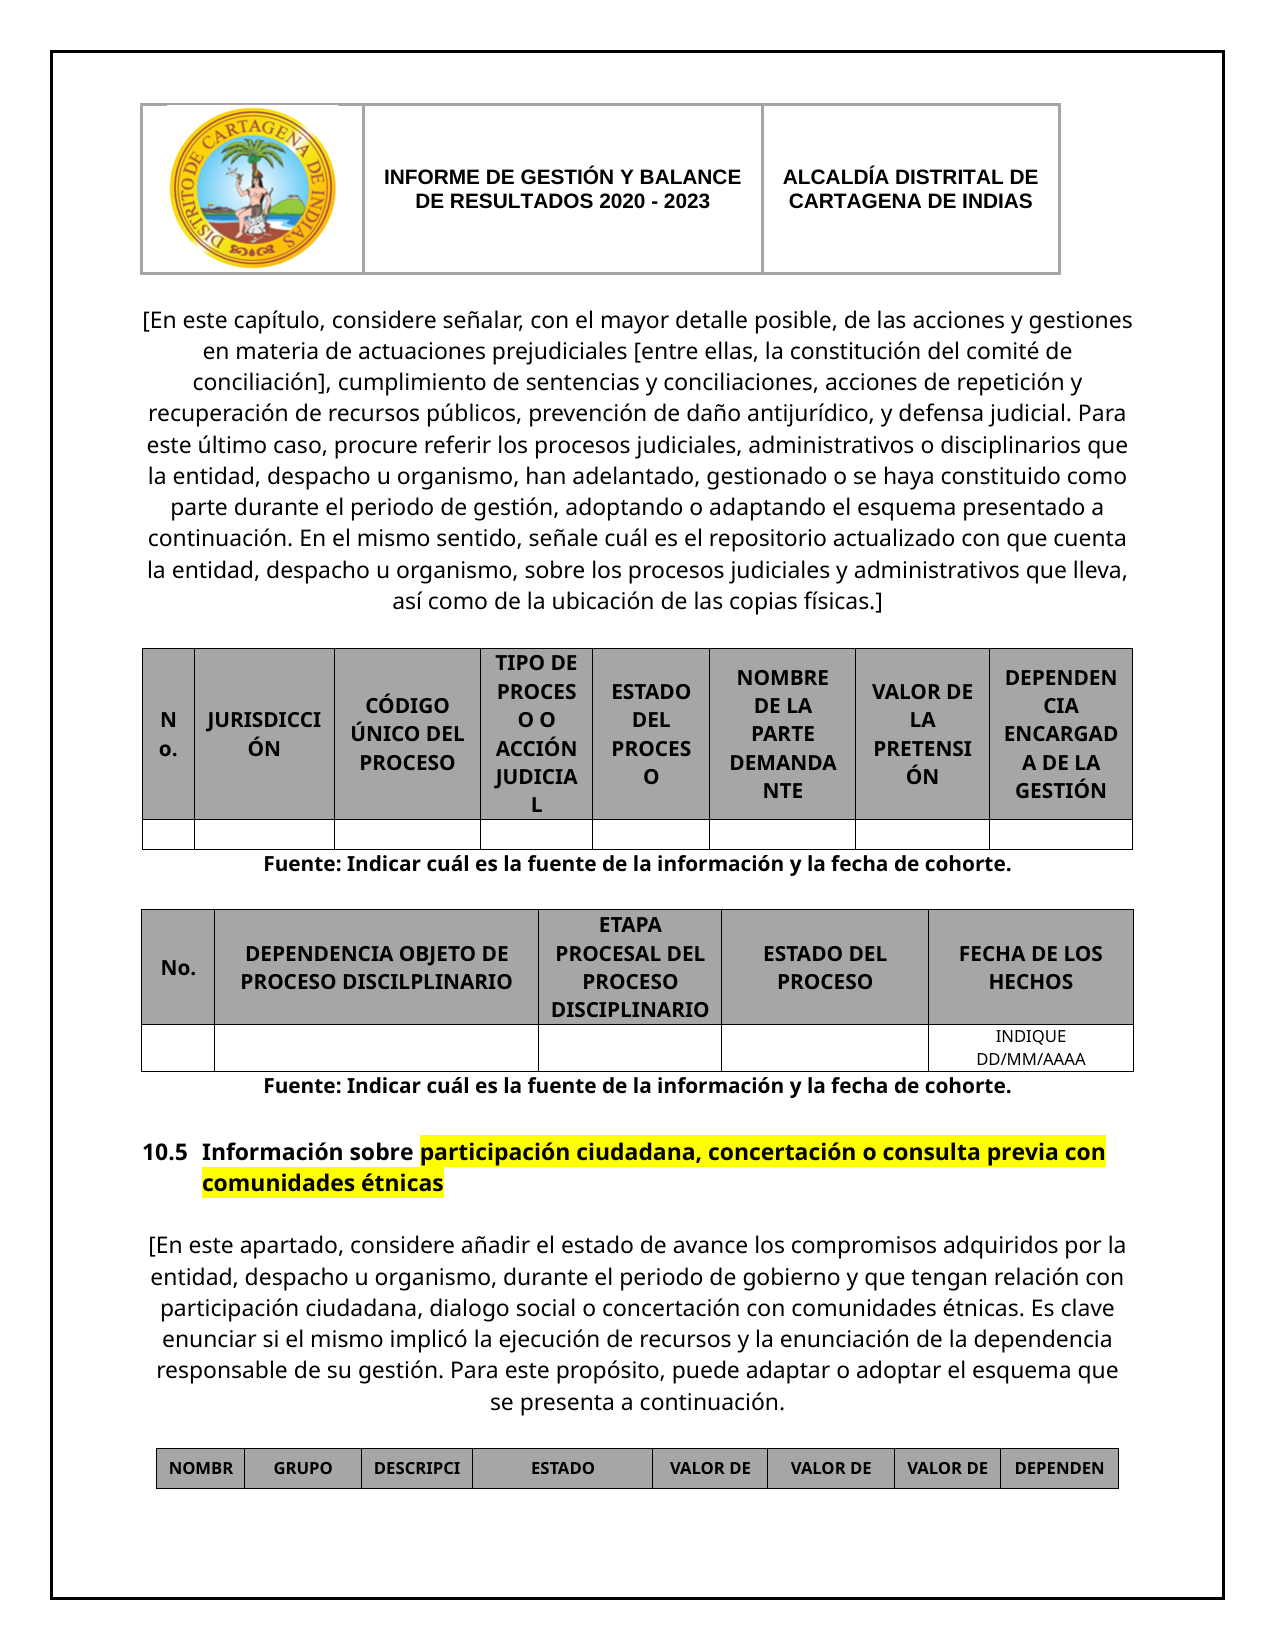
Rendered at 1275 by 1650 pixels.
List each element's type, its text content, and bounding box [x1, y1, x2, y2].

table_header NOMBRE EL ACUERDO [157, 1449, 244, 1488]
table_cell [142, 1025, 214, 1071]
table_header No. [143, 649, 194, 819]
table_header DEPENDENCIA RESPONSABLE [1001, 1449, 1118, 1488]
table_header VALOR DE LOS COMPROMISOS (En millones de Pesos) [768, 1449, 894, 1488]
table_cell [481, 820, 592, 848]
table_header DESCRIPCIÓN GENERAL DEL ACUERDO [362, 1449, 472, 1488]
table_header ESTADO [473, 1449, 652, 1488]
table_header ETAPA PROCESAL DEL PROCESO DISCIPLINARIO [539, 910, 721, 1024]
table_header NOMBRE DE LA PARTE DEMANDANTE [710, 649, 855, 819]
text Fuente: Indicar cuál es la fuente de la información y la fecha de cohorte. [142, 850, 1133, 878]
table_cell [710, 820, 855, 848]
subtitle Información sobre participación ciudadana, concertación o consulta previa con comunidades étnicas [142, 1135, 420, 1198]
table_cell [215, 1025, 538, 1071]
table_header VALOR DE LA APROPIACIÓN (En millones de Pesos) [653, 1449, 767, 1488]
table_cell [990, 820, 1132, 848]
table_header DEPENDENCIA ENCARGADA DE LA GESTIÓN [990, 649, 1132, 819]
subtitle Información sobre participación ciudadana, concertación o consulta previa con comunidades étnicas [444, 1135, 1133, 1198]
table_cell [143, 820, 194, 848]
table_header No. [142, 910, 214, 1024]
text [En este apartado, considere añadir el estado de avance los compromisos adquiridos por la entidad, despacho u organismo, durante el periodo de gobierno y que tengan relación con participación ciudadana, dialogo social o concertación con comunidades étnicas. Es clave enunciar si el mismo implicó la ejecución de recursos y la enunciación de la dependencia responsable de su gestión. Para este propósito, puede adaptar o adoptar el esquema que se presenta a continuación. [142, 1229, 1133, 1417]
table_header ESTADO DEL PROCESO [593, 649, 709, 819]
table_header ESTADO DEL PROCESO [722, 910, 928, 1024]
table_cell [539, 1025, 721, 1071]
text [En este capítulo, considere señalar, con el mayor detalle posible, de las acciones y gestiones en materia de actuaciones prejudiciales [entre ellas, la constitución del comité de conciliación], cumplimiento de sentencias y conciliaciones, acciones de repetición y recuperación de recursos públicos, prevención de daño antijurídico, y defensa judicial. Para este último caso, procure referir los procesos judiciales, administrativos o disciplinarios que la entidad, despacho u organismo, han adelantado, gestionado o se haya constituido como parte durante el periodo de gestión, adoptando o adaptando el esquema presentado a continuación. En el mismo sentido, señale cuál es el repositorio actualizado con que cuenta la entidad, despacho u organismo, sobre los procesos judiciales y administrativos que lleva, así como de la ubicación de las copias físicas.] [142, 304, 1133, 616]
text Fuente: Indicar cuál es la fuente de la información y la fecha de cohorte. [142, 1072, 1133, 1100]
table_header DEPENDENCIA OBJETO DE PROCESO DISCILPLINARIO [215, 910, 538, 1024]
table_cell [335, 820, 480, 848]
table_header VALOR DE LA OBLIGACIÓN (En millones de Pesos) [895, 1449, 1000, 1488]
picture [167, 105, 339, 272]
table_cell INDIQUE DD/MM/AAAA [929, 1025, 1133, 1071]
table_header TIPO DE PROCESO O ACCIÓN JUDICIAL [481, 649, 592, 819]
table_header JURISDICCIÓN [195, 649, 334, 819]
table_cell [856, 820, 989, 848]
table_cell [722, 1025, 928, 1071]
table_cell [195, 820, 334, 848]
table_header FECHA DE LOS HECHOS [929, 910, 1133, 1024]
table_header VALOR DE LA PRETENSIÓN [856, 649, 989, 819]
table_cell [593, 820, 709, 848]
table_header CÓDIGO ÚNICO DEL PROCESO [335, 649, 480, 819]
table_header GRUPO POBLACIONAL BENEFICIARIO [245, 1449, 361, 1488]
